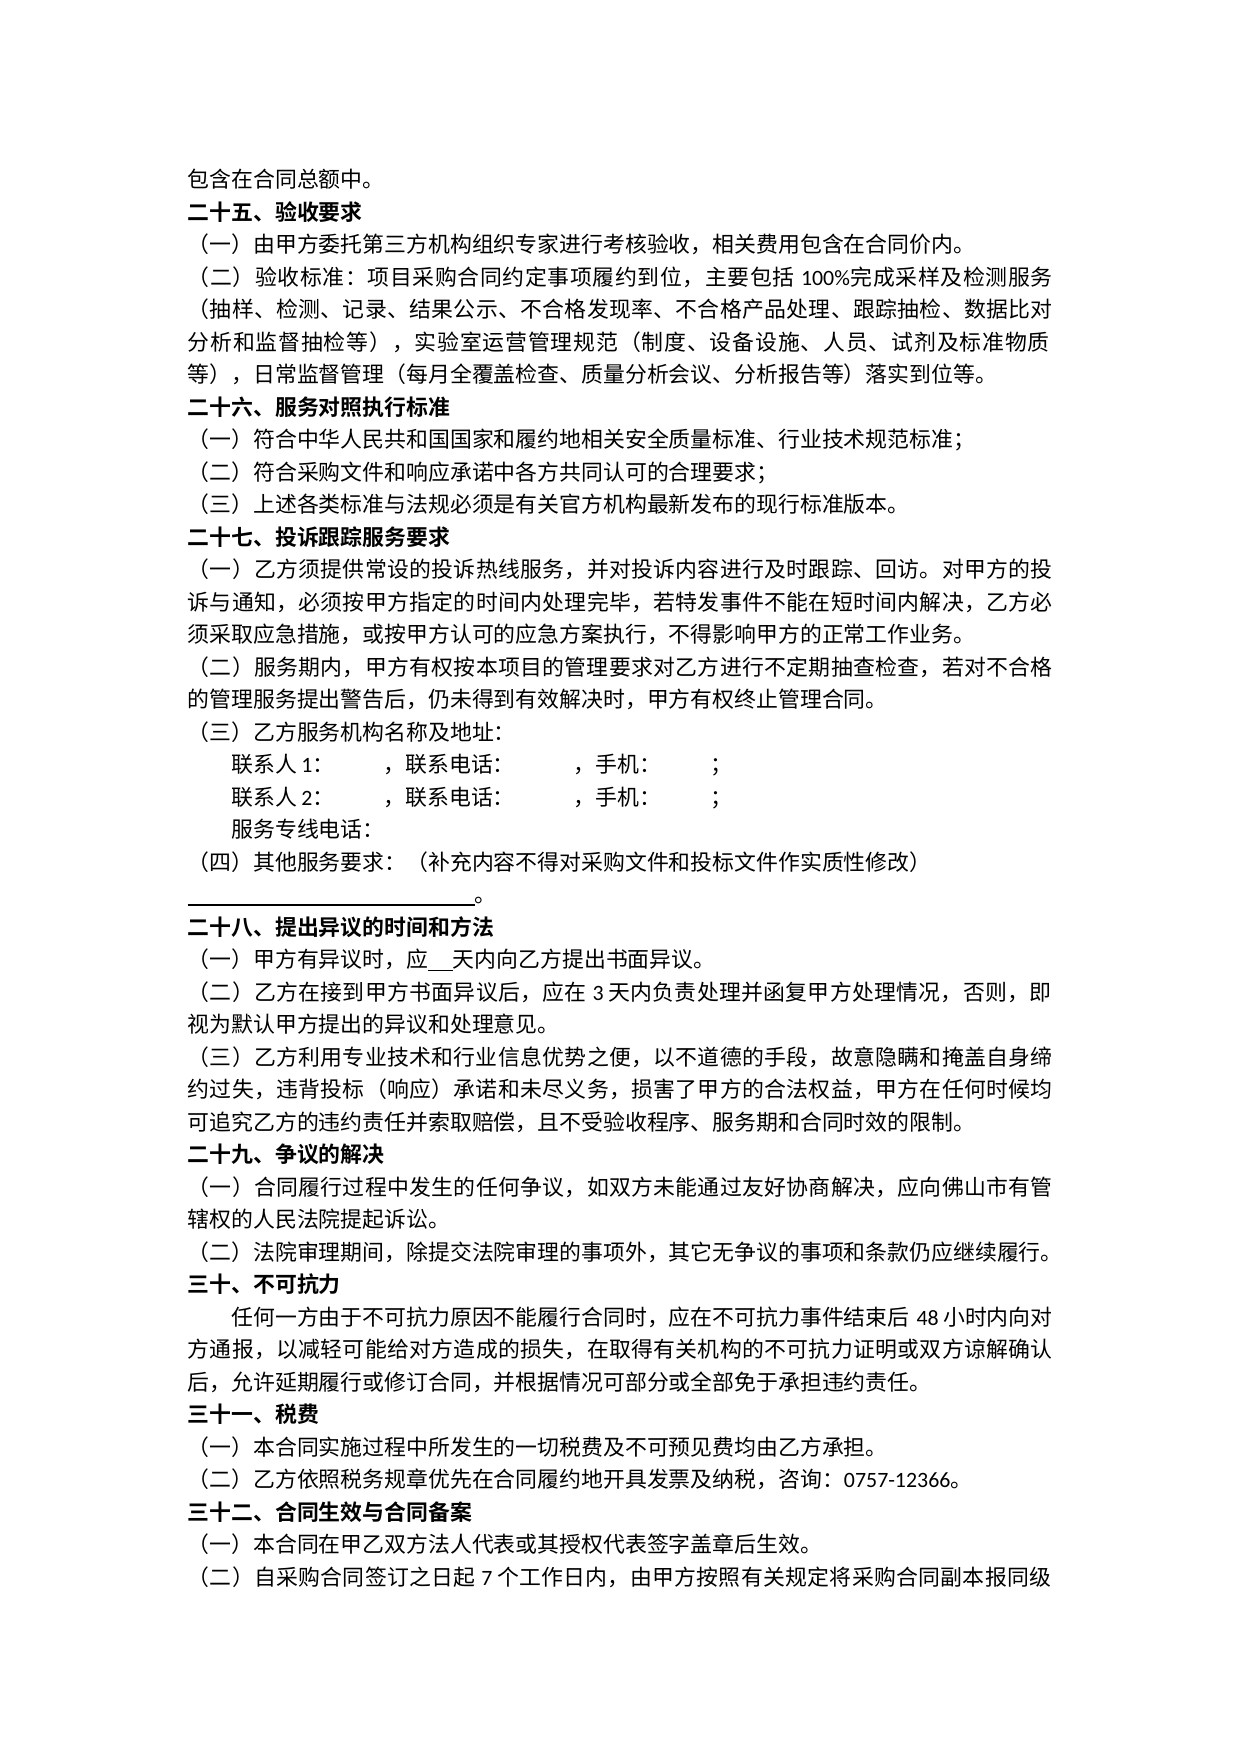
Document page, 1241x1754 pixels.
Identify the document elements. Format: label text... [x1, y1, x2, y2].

text （一）合同履行过程中发生的任何争议，如双方未能通过友好协商解决，应向佛山市有管辖权的人民法院提起诉讼。 [187, 1169, 1053, 1234]
text 二十五、验收要求 [187, 194, 1053, 227]
text （二）乙方依照税务规章优先在合同履约地开具发票及纳税，咨询：0757-12366。 [187, 1462, 1053, 1494]
text 三十一、税费 [187, 1397, 1053, 1429]
text （一）符合中华人民共和国国家和履约地相关安全质量标准、行业技术规范标准； [187, 422, 1053, 454]
text （三）乙方利用专业技术和行业信息优势之便，以不道德的手段，故意隐瞒和掩盖自身缔约过失，违背投标（响应）承诺和未尽义务，损害了甲方的合法权益，甲方在任何时候均可追究乙方的违约责任并索取赔偿，且不受验收程序、服务期和合同时效的限制。 [187, 1039, 1053, 1137]
text （二）验收标准：项目采购合同约定事项履约到位，主要包括100%完成采样及检测服务（抽样、检测、记录、结果公示、不合格发现率、不合格产品处理、跟踪抽检、数据比对分析和监督抽检等），实验室运营管理规范（制度、设备设施、人员、试剂及标准物质等），日常监督管理（每月全覆盖检查、质量分析会议、分析报告等）落实到位等。 [187, 259, 1053, 389]
text 二十六、服务对照执行标准 [187, 389, 1053, 422]
text （二）符合采购文件和响应承诺中各方共同认可的合理要求； [187, 454, 1053, 487]
text 联系人1： ，联系电话： ，手机： ； [187, 747, 1053, 779]
text （一）本合同实施过程中所发生的一切税费及不可预见费均由乙方承担。 [187, 1429, 1053, 1462]
text 二十九、争议的解决 [187, 1137, 1053, 1169]
text （三）乙方服务机构名称及地址： [187, 714, 1053, 747]
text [187, 1559, 1053, 1592]
text 。 [187, 877, 1053, 909]
text （一）由甲方委托第三方机构组织专家进行考核验收，相关费用包含在合同价内。 [187, 227, 1053, 259]
text 二十七、投诉跟踪服务要求 [187, 519, 1053, 552]
text （四）其他服务要求：（补充内容不得对采购文件和投标文件作实质性修改） [187, 844, 1053, 877]
text 联系人2： ，联系电话： ，手机： ； [187, 779, 1053, 812]
text （三）上述各类标准与法规必须是有关官方机构最新发布的现行标准版本。 [187, 487, 1053, 519]
text （二）乙方在接到甲方书面异议后，应在3天内负责处理并函复甲方处理情况，否则，即视为默认甲方提出的异议和处理意见。 [187, 974, 1053, 1039]
text 三十、不可抗力 [187, 1267, 1053, 1299]
text 三十二、合同生效与合同备案 [187, 1494, 1053, 1527]
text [187, 162, 1053, 194]
text （一）甲方有异议时，应 天内向乙方提出书面异议。 [187, 942, 1053, 974]
text （二）法院审理期间，除提交法院审理的事项外，其它无争议的事项和条款仍应继续履行。 [187, 1234, 1053, 1267]
text （二）服务期内，甲方有权按本项目的管理要求对乙方进行不定期抽查检查，若对不合格的管理服务提出警告后，仍未得到有效解决时，甲方有权终止管理合同。 [187, 649, 1053, 714]
text 服务专线电话： [187, 812, 1053, 844]
text （一）本合同在甲乙双方法人代表或其授权代表签字盖章后生效。 [187, 1527, 1053, 1559]
text （一）乙方须提供常设的投诉热线服务，并对投诉内容进行及时跟踪、回访。对甲方的投诉与通知，必须按甲方指定的时间内处理完毕，若特发事件不能在短时间内解决，乙方必须采取应急措施，或按甲方认可的应急方案执行，不得影响甲方的正常工作业务。 [187, 552, 1053, 649]
text 二十八、提出异议的时间和方法 [187, 909, 1053, 942]
text 任何一方由于不可抗力原因不能履行合同时，应在不可抗力事件结束后48小时内向对方通报，以减轻可能给对方造成的损失，在取得有关机构的不可抗力证明或双方谅解确认后，允许延期履行或修订合同，并根据情况可部分或全部免于承担违约责任。 [187, 1299, 1053, 1397]
